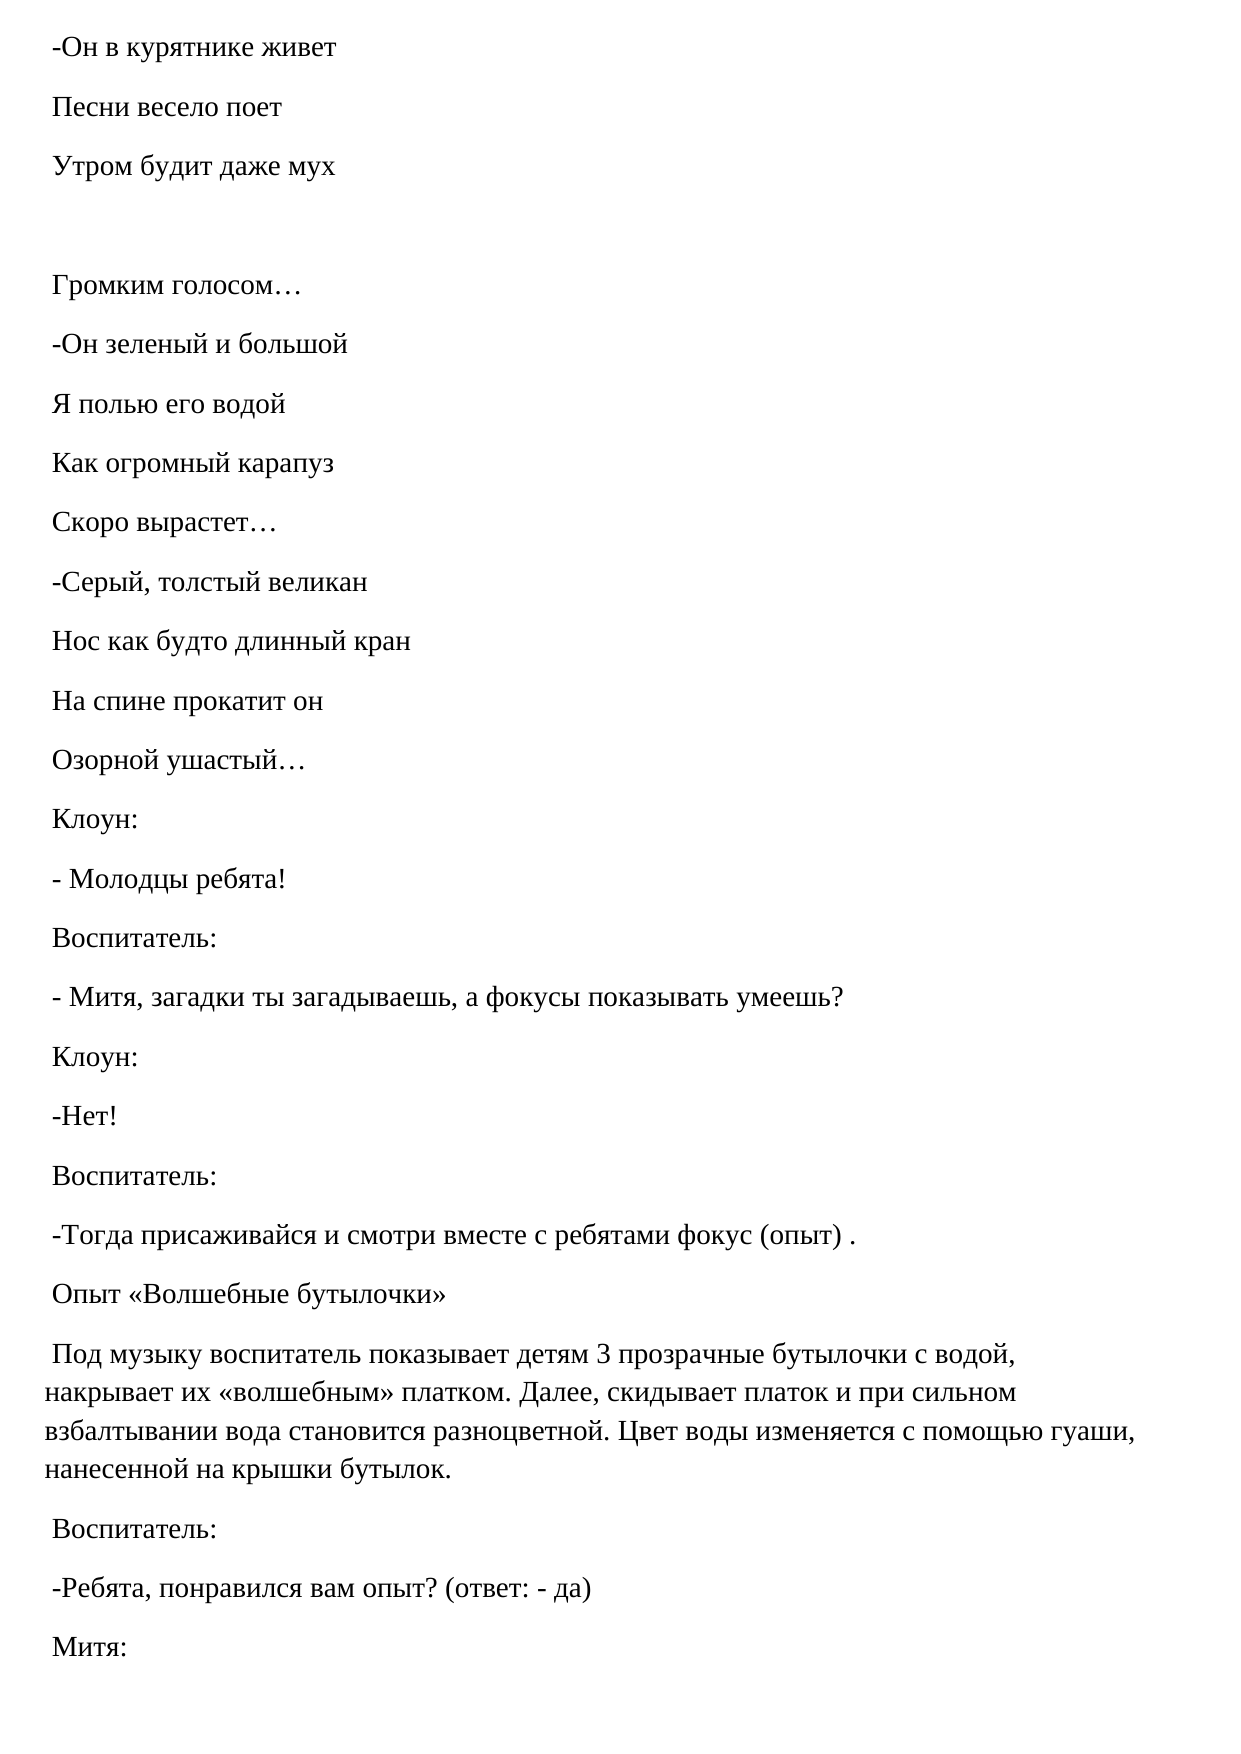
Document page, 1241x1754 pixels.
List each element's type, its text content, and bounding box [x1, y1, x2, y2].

text Нос как будто длинный кран [44, 623, 1152, 657]
text Громким голосом… [44, 267, 1152, 301]
text -Ребята, понравился вам опыт? (ответ: - да) [44, 1570, 1152, 1604]
text -Серый, толстый великан [44, 564, 1152, 597]
text Песни весело поет [44, 89, 1152, 122]
text -Он в курятнике живет [44, 29, 1152, 63]
text Я полью его водой [44, 386, 1152, 419]
text -Нет! [44, 1098, 1152, 1132]
text - Молодцы ребята! [44, 861, 1152, 894]
text Опыт «Волшебные бутылочки» [44, 1276, 1152, 1310]
text Воспитатель: [44, 920, 1152, 954]
text Клоун: [44, 1039, 1152, 1072]
text Как огромный карапуз [44, 445, 1152, 479]
text Воспитатель: [44, 1158, 1152, 1191]
text Клоун: [44, 801, 1152, 835]
text На спине прокатит он [44, 683, 1152, 716]
text Митя: [44, 1629, 1152, 1663]
text Озорной ушастый… [44, 742, 1152, 776]
text Утром будит даже мух [44, 148, 1152, 182]
text - Митя, загадки ты загадываешь, а фокусы показывать умеешь? [44, 979, 1152, 1013]
text Под музыку воспитатель показывает детям 3 прозрачные бутылочки с водой, накрывает их «волшебным» платком. Далее, скидывает платок и при сильном взбалтывании вода становится разноцветной. Цвет воды изменяется с помощью гуаши, нанесенной на крышки бутылок. [44, 1336, 1152, 1485]
text Воспитатель: [44, 1511, 1152, 1544]
text -Тогда присаживайся и смотри вместе с ребятами фокус (опыт) . [44, 1217, 1152, 1251]
text Скоро вырастет… [44, 504, 1152, 538]
text -Он зеленый и большой [44, 326, 1152, 360]
